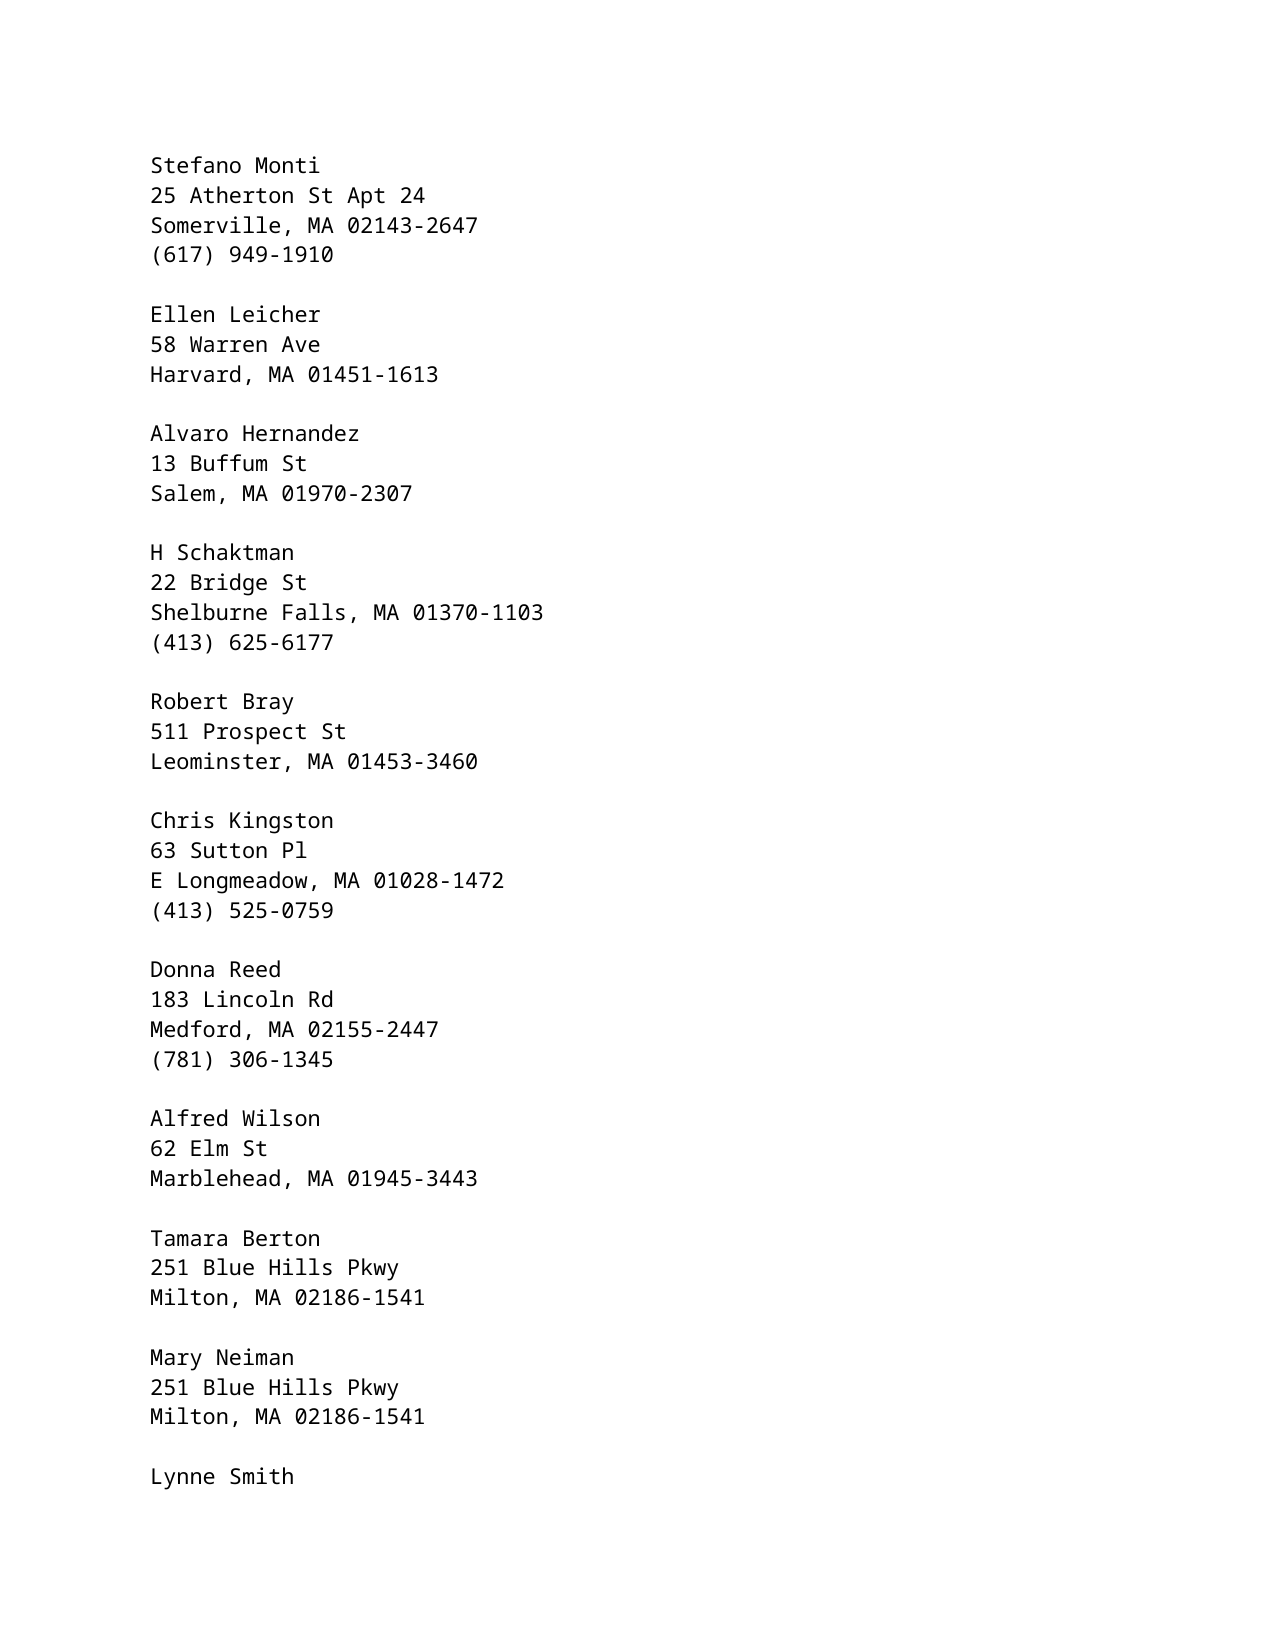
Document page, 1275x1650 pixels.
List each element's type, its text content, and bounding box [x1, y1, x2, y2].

text Shelburne Falls, MA 01370-1103 [150, 597, 1125, 627]
text (413) 625-6177 [150, 627, 1125, 656]
text 63 Sutton Pl [150, 835, 1125, 865]
text 25 Atherton St Apt 24 [150, 180, 1125, 209]
text Salem, MA 01970-2307 [150, 478, 1125, 507]
text Medford, MA 02155-2447 [150, 1014, 1125, 1044]
text 511 Prospect St [150, 716, 1125, 746]
text Milton, MA 02186-1541 [150, 1401, 1125, 1431]
text (617) 949-1910 [150, 239, 1125, 269]
text Donna Reed [150, 954, 1125, 984]
text Alfred Wilson [150, 1103, 1125, 1133]
text 62 Elm St [150, 1133, 1125, 1163]
text 183 Lincoln Rd [150, 984, 1125, 1014]
text 58 Warren Ave [150, 329, 1125, 358]
text Alvaro Hernandez [150, 418, 1125, 448]
text H Schaktman [150, 537, 1125, 567]
text Somerville, MA 02143-2647 [150, 209, 1125, 239]
text Leominster, MA 01453-3460 [150, 746, 1125, 776]
text Chris Kingston [150, 805, 1125, 835]
text Tamara Berton [150, 1222, 1125, 1252]
text Ellen Leicher [150, 299, 1125, 329]
text Harvard, MA 01451-1613 [150, 358, 1125, 388]
text Stefano Monti [150, 150, 1125, 180]
text Mary Neiman [150, 1342, 1125, 1371]
text 251 Blue Hills Pkwy [150, 1252, 1125, 1282]
text 22 Bridge St [150, 567, 1125, 597]
text 13 Buffum St [150, 448, 1125, 478]
text (413) 525-0759 [150, 895, 1125, 924]
text Lynne Smith [150, 1461, 1125, 1491]
text E Longmeadow, MA 01028-1472 [150, 865, 1125, 895]
text 251 Blue Hills Pkwy [150, 1371, 1125, 1401]
text Milton, MA 02186-1541 [150, 1282, 1125, 1312]
text Robert Bray [150, 686, 1125, 716]
text (781) 306-1345 [150, 1044, 1125, 1073]
text Marblehead, MA 01945-3443 [150, 1163, 1125, 1193]
